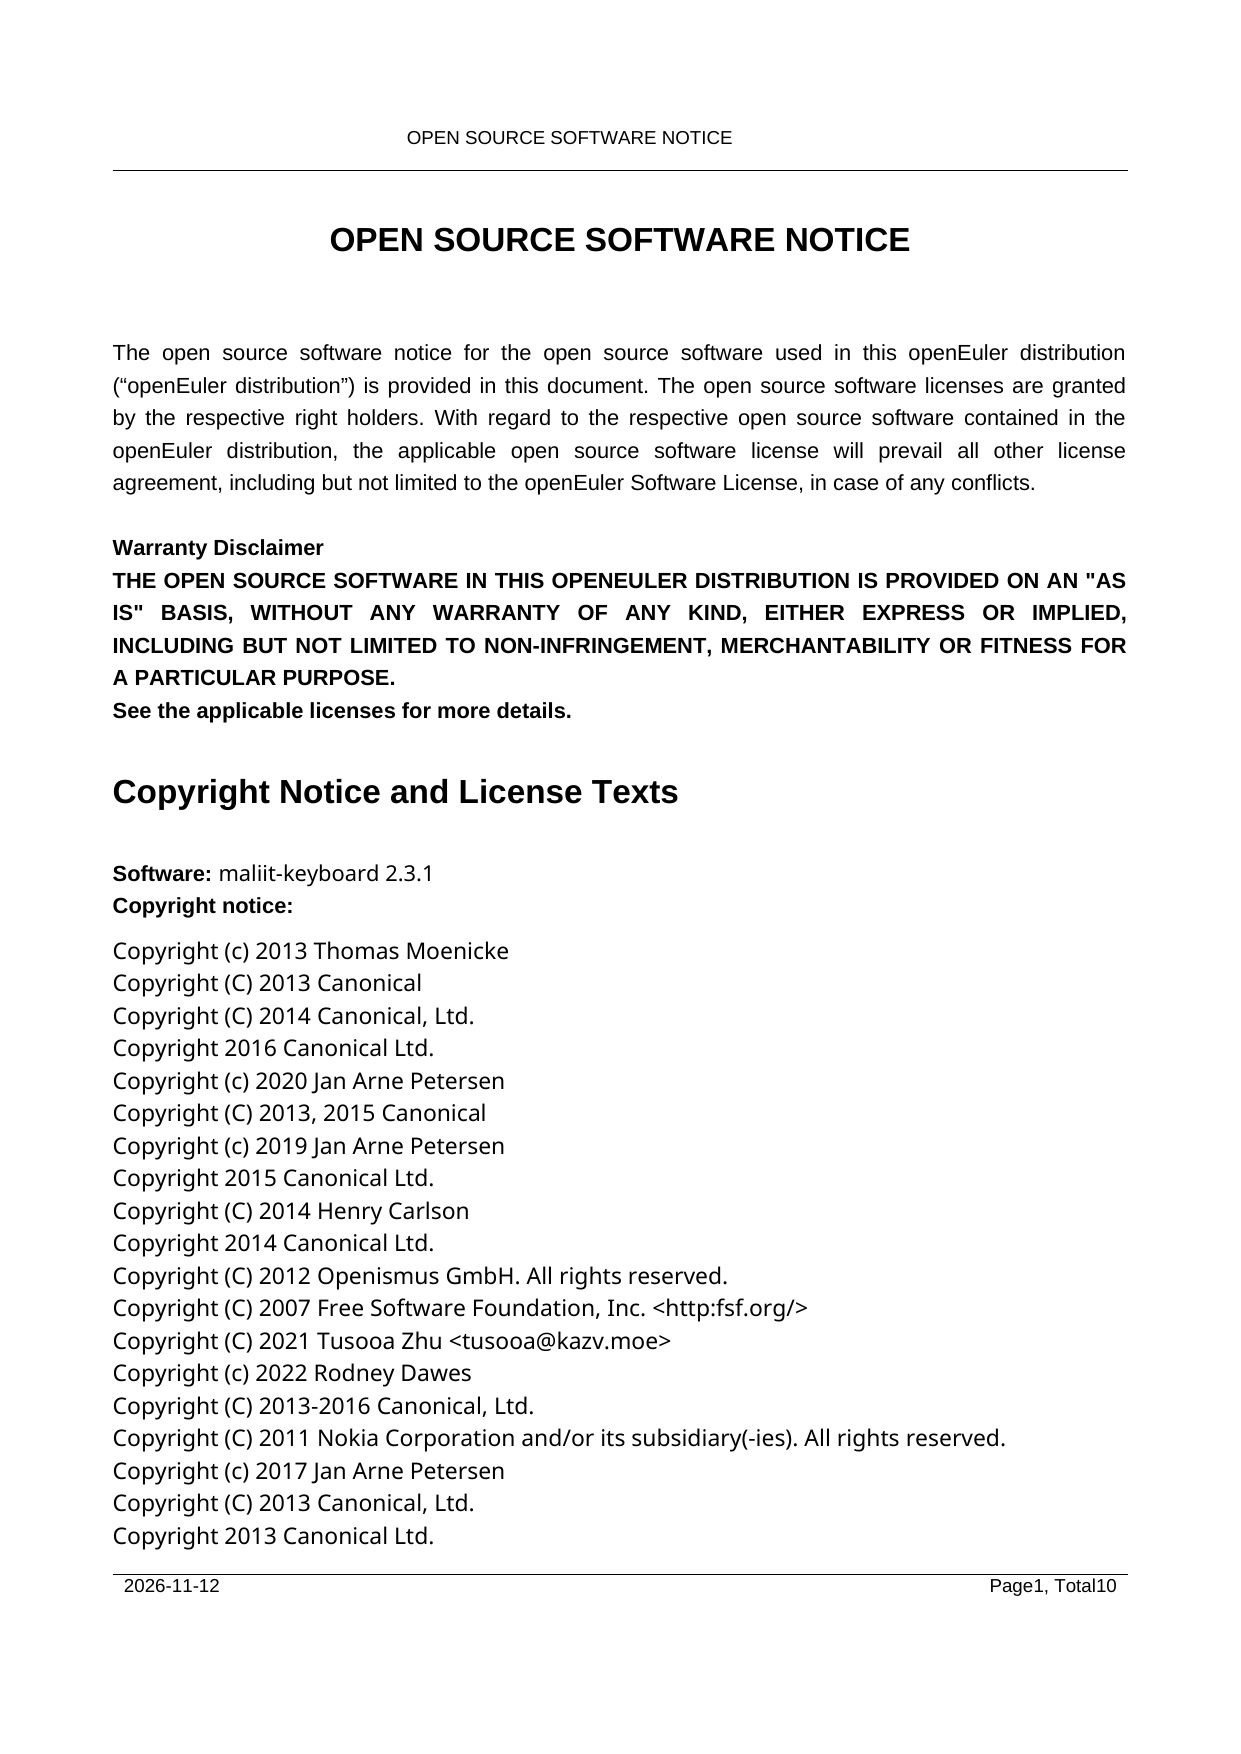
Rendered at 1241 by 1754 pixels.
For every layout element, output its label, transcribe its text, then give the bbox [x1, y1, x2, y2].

text OPEN SOURCE SOFTWARE NOTICE [112, 206, 1128, 271]
text Warranty Disclaimer [112, 531, 1128, 564]
text Copyright notice: [112, 889, 1128, 921]
text The open source software notice for the open source software used in this openEuler distribution (“openEuler distribution”) is provided in this document. The open source software licenses are granted by the respective right holders. With regard to the respective open source software contained in the openEuler distribution, the applicable open source software license will prevail all other license agreement, including but not limited to the openEuler Software License, in case of any conflicts. [112, 336, 1128, 499]
text THE OPEN SOURCE SOFTWARE IN THIS OPENEULER DISTRIBUTION IS PROVIDED ON AN "AS IS" BASIS, WITHOUT ANY WARRANTY OF ANY KIND, EITHER EXPRESS OR IMPLIED, INCLUDING BUT NOT LIMITED TO NON-INFRINGEMENT, MERCHANTABILITY OR FITNESS FOR A PARTICULAR PURPOSE. See the applicable licenses for more details. [112, 564, 1128, 726]
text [112, 934, 1128, 1551]
text Copyright Notice and License Texts [112, 759, 1128, 824]
title Software: maliit-keyboard 2.3.1 [112, 856, 1128, 889]
